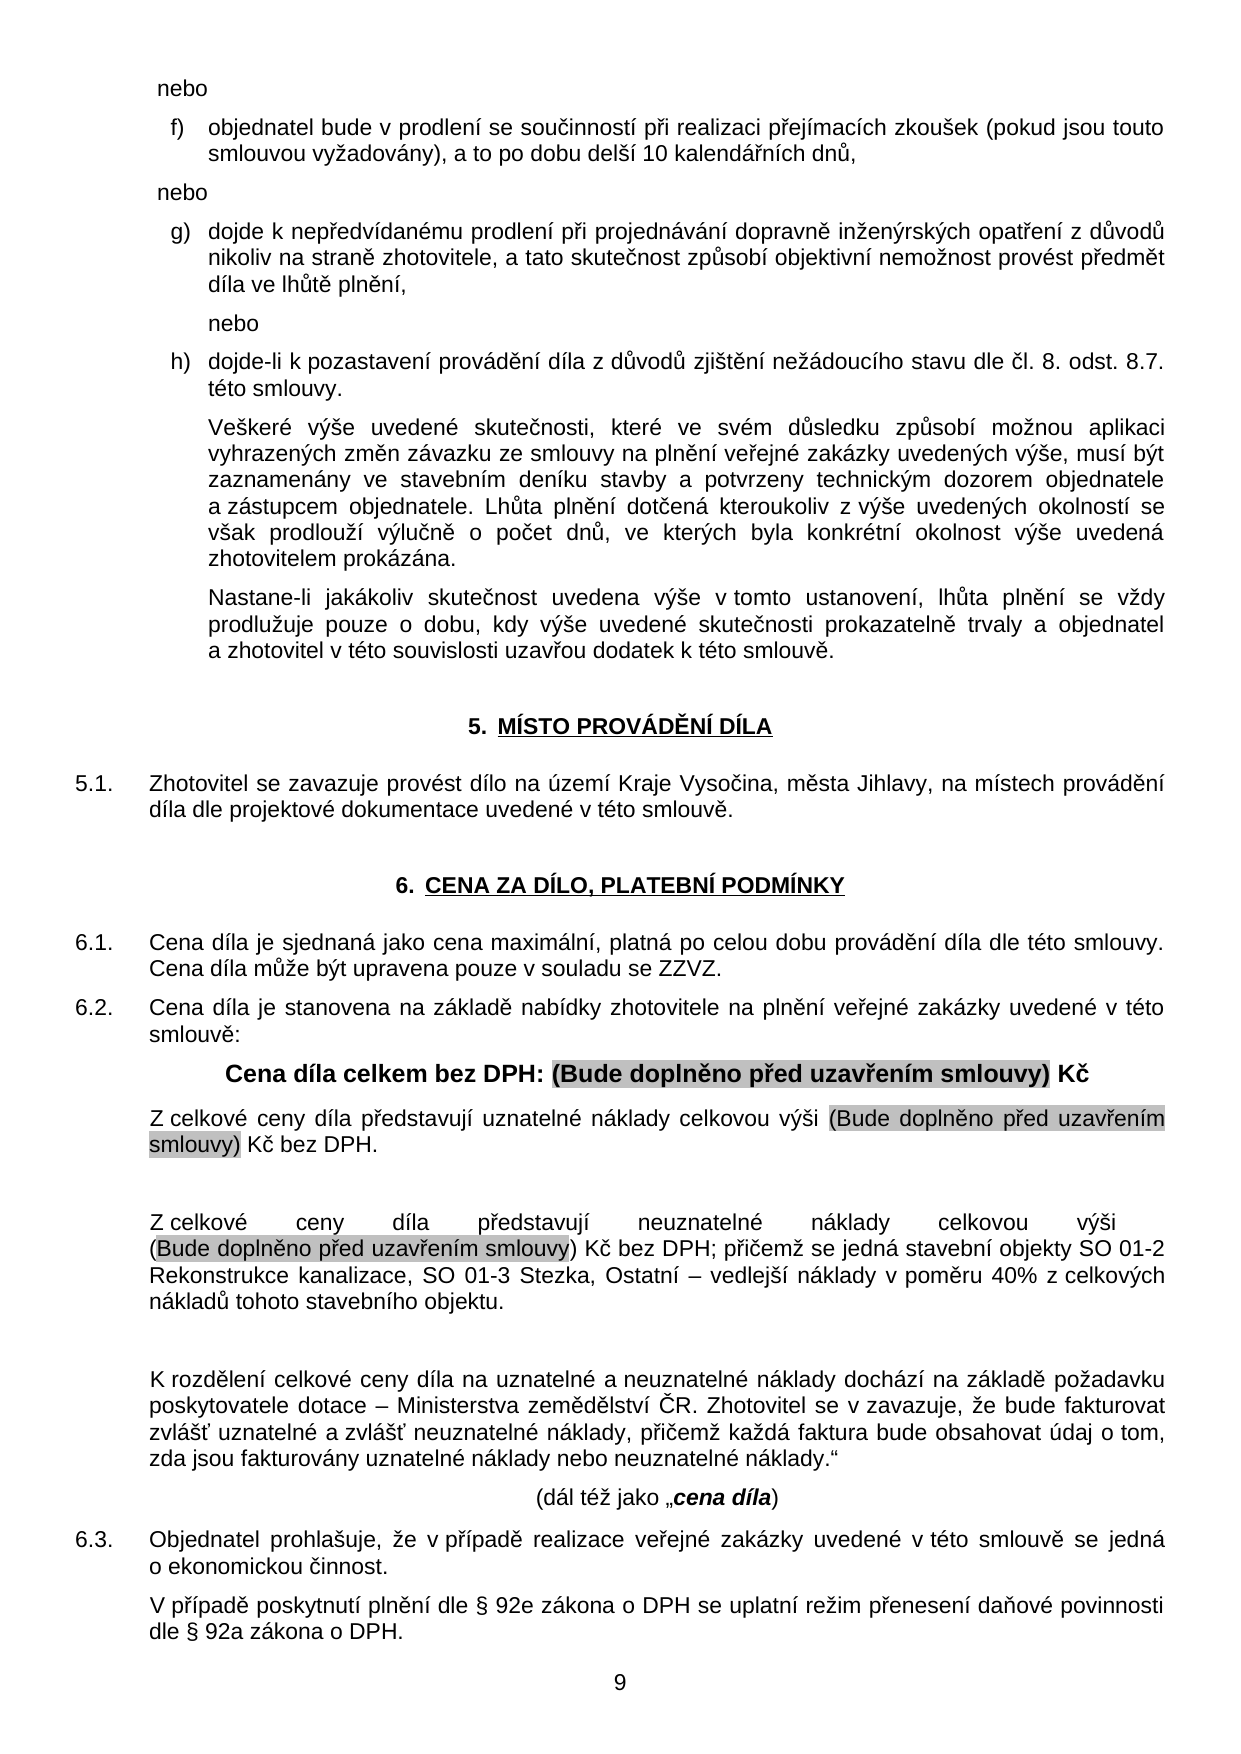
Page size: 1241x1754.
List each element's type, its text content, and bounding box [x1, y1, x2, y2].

text nebo [157, 179, 1165, 205]
list Zhotovitel se zavazuje provést dílo na území Kraje Vysočina, města Jihlavy, na místech provádění díla dle projektové dokumentace uvedené v této smlouvě. [75, 770, 1165, 822]
list Objednatel prohlašuje, že v případě realizace veřejné zakázky uvedené v této smlouvě se jedná o ekonomickou činnost. [75, 1526, 1165, 1579]
text nebo [157, 75, 1165, 101]
text K rozdělení celkové ceny díla na uznatelné a neuznatelné náklady dochází na základě požadavku poskytovatele dotace – Ministerstva zemědělství ČR. Zhotovitel se v zavazuje, že bude fakturovat zvlášť uznatelné a zvlášť neuznatelné náklady, přičemž každá faktura bude obsahovat údaj o tom, zda jsou fakturovány uznatelné náklady nebo neuznatelné náklady.“ [149, 1366, 1165, 1471]
text Veškeré výše uvedené skutečnosti, které ve svém důsledku způsobí možnou aplikaci vyhrazených změn závazku ze smlouvy na plnění veřejné zakázky uvedených výše, musí být zaznamenány ve stavebním deníku stavby a potvrzeny technickým dozorem objednatele a zástupcem objednatele. Lhůta plnění dotčená kteroukoliv z výše uvedených okolností se však prodlouží výlučně o počet dnů, ve kterých byla konkrétní okolnost výše uvedená zhotovitelem prokázána. [208, 413, 1165, 572]
list objednatel bude v prodlení se součinností při realizaci přejímacích zkoušek (pokud jsou touto smlouvou vyžadovány), a to po dobu delší 10 kalendářních dnů, [170, 114, 1165, 167]
list Cena díla je stanovena na základě nabídky zhotovitele na plnění veřejné zakázky uvedené v této smlouvě: [75, 994, 1165, 1047]
text (dál též jako „cena díla) [149, 1484, 1165, 1510]
text Z celkové ceny díla představují neuznatelné náklady celkovou výši (Bude doplněno před uzavřením smlouvy) Kč bez DPH; přičemž se jedná stavební objekty SO 01-2 Rekonstrukce kanalizace, SO 01-3 Stezka, Ostatní – vedlejší náklady v poměru 40% z celkových nákladů tohoto stavebního objektu. [149, 1209, 1165, 1314]
list Cena díla je sjednaná jako cena maximální, platná po celou dobu provádění díla dle této smlouvy. Cena díla může být upravena pouze v souladu se ZZVZ. [75, 929, 1165, 982]
text Nastane-li jakákoliv skutečnost uvedena výše v tomto ustanovení, lhůta plnění se vždy prodlužuje pouze o dobu, kdy výše uvedené skutečnosti prokazatelně trvaly a objednatel a zhotovitel v této souvislosti uzavřou dodatek k této smlouvě. [208, 584, 1165, 663]
subtitle Cena za dílo, platební podmínky [75, 872, 1165, 899]
text nebo [208, 309, 1165, 336]
text V případě poskytnutí plnění dle § 92e zákona o DPH se uplatní režim přenesení daňové povinnosti dle § 92a zákona o DPH. [149, 1592, 1165, 1644]
subtitle Místo provádění díla [75, 713, 1165, 739]
list dojde-li k pozastavení provádění díla z důvodů zjištění nežádoucího stavu dle čl. 8. odst. 8.7. této smlouvy. [170, 348, 1165, 401]
text Cena díla celkem bez DPH: (Bude doplněno před uzavřením smlouvy) Kč [149, 1059, 1165, 1088]
text Z celkové ceny díla představují uznatelné náklady celkovou výši (Bude doplněno před uzavřením smlouvy) Kč bez DPH. [149, 1105, 1165, 1158]
list dojde k nepředvídanému prodlení při projednávání dopravně inženýrských opatření z důvodů nikoliv na straně zhotovitele, a tato skutečnost způsobí objektivní nemožnost provést předmět díla ve lhůtě plnění, [170, 218, 1165, 297]
